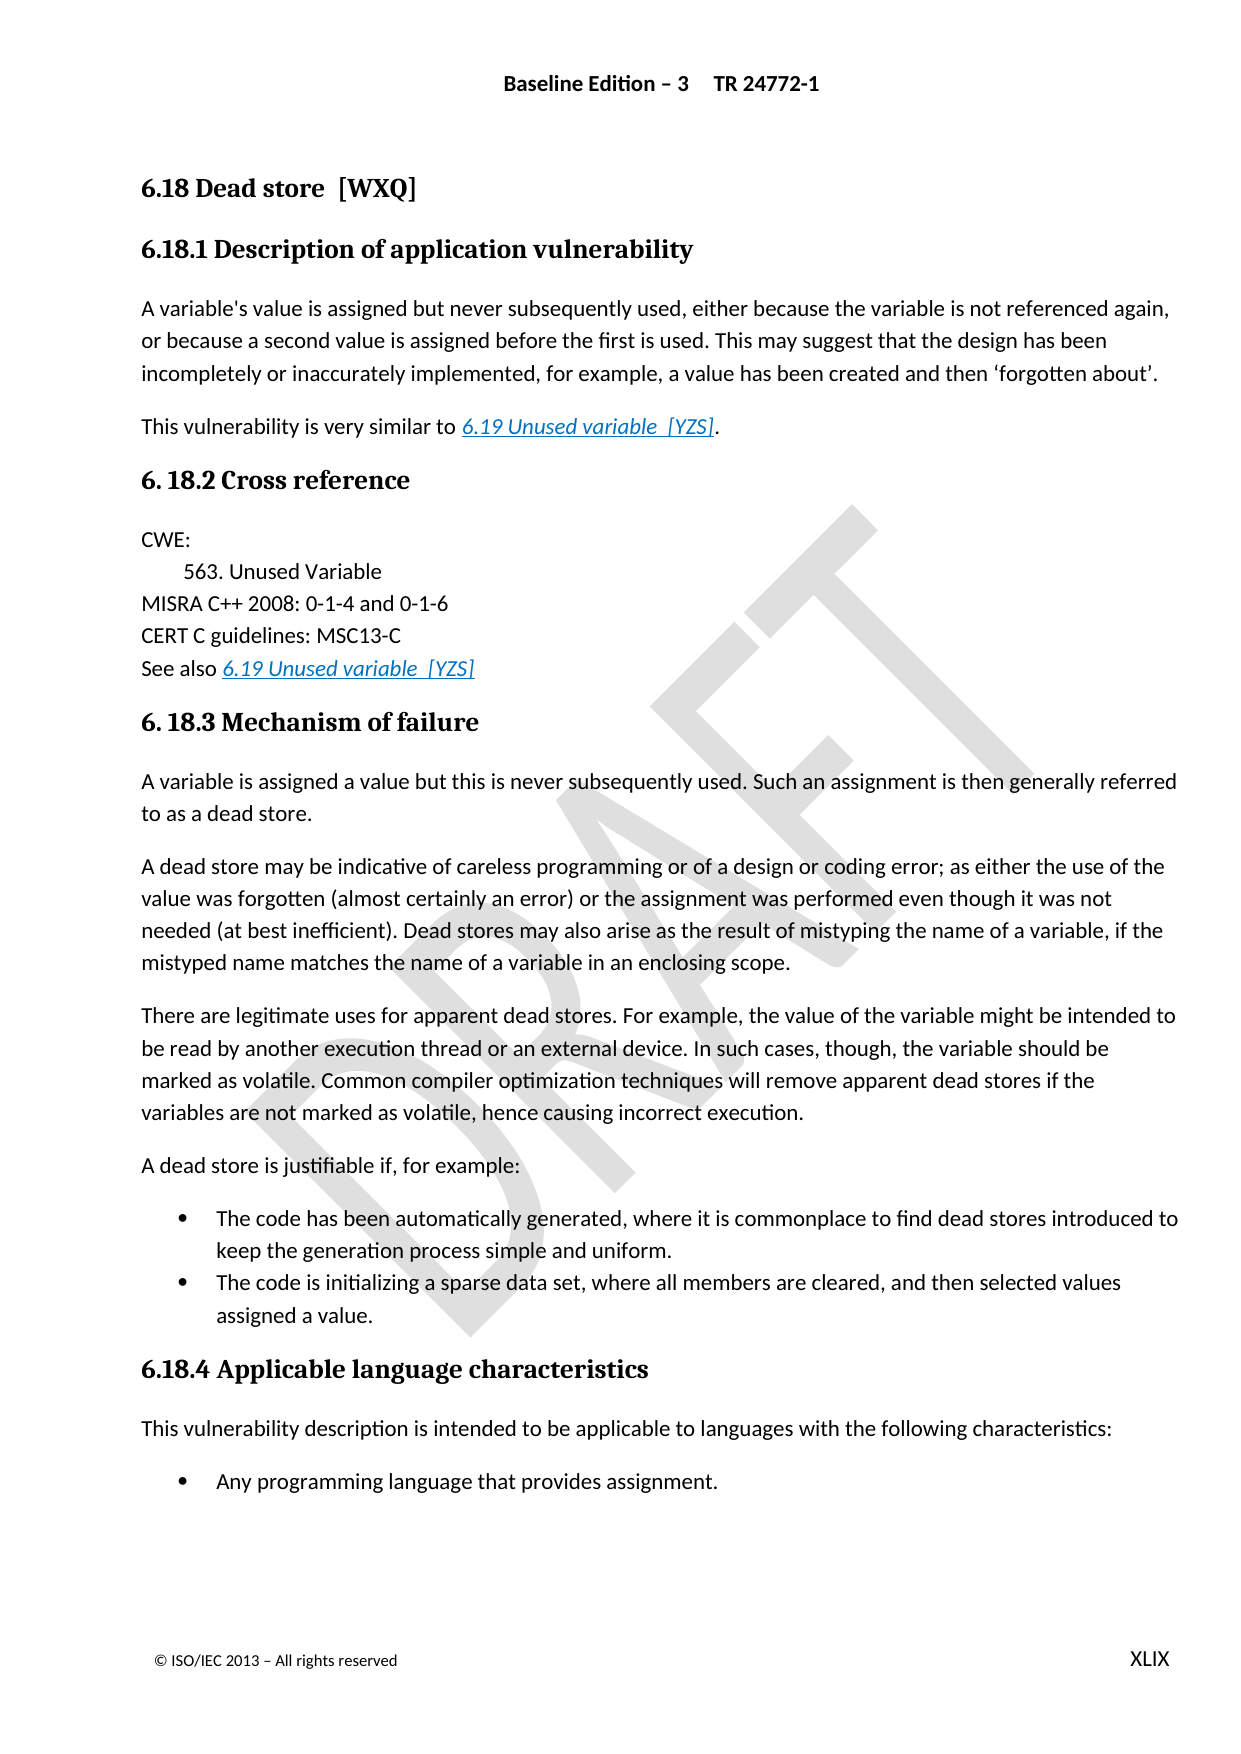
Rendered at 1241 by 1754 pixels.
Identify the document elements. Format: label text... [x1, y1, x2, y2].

list The code has been automatically generated, where it is commonplace to find dead stores introduced to keep the generation process simple and uniform. [178, 1204, 1182, 1264]
text CERT C guidelines: MSC13-C [141, 621, 1182, 649]
text A variable's value is assigned but never subsequently used, either because the variable is not referenced again, or because a second value is assigned before the first is used. This may suggest that the design has been incompletely or inaccurately implemented, for example, a value has been created and then ‘forgotten about’. [141, 294, 1182, 387]
list Any programming language that provides assignment. [178, 1467, 1182, 1495]
text MISRA C++ 2008: 0-1-4 and 0-1-6 [141, 589, 1182, 617]
subtitle 6. 18.3 Mechanism of failure [141, 707, 1182, 738]
subtitle 6.18 Dead store [WXQ] [141, 173, 1182, 205]
subtitle 6.18.1 Description of application vulnerability [141, 234, 1182, 265]
subtitle 6. 18.2 Cross reference [141, 465, 1182, 496]
text This vulnerability description is intended to be applicable to languages with the following characteristics: [141, 1414, 1182, 1442]
text A dead store is justifiable if, for example: [141, 1151, 1182, 1179]
text See also [141, 654, 1182, 682]
text CWE: [141, 525, 1182, 553]
list The code is initializing a sparse data set, where all members are cleared, and then selected values assigned a value. [178, 1268, 1182, 1329]
text There are legitimate uses for apparent dead stores. For example, the value of the variable might be intended to be read by another execution thread or an external device. In such cases, though, the variable should be marked as volatile. Common compiler optimization techniques will remove apparent dead stores if the variables are not marked as volatile, hence causing incorrect execution. [141, 1002, 1182, 1126]
text 563. Unused Variable [183, 557, 1182, 585]
subtitle 6.18.4 Applicable language characteristics [141, 1354, 1182, 1385]
text This vulnerability is very similar to . [141, 412, 1182, 440]
text A variable is assigned a value but this is never subsequently used. Such an assignment is then generally referred to as a dead store. [141, 767, 1182, 827]
text A dead store may be indicative of careless programming or of a design or coding error; as either the use of the value was forgotten (almost certainly an error) or the assignment was performed even though it was not needed (at best inefficient). Dead stores may also arise as the result of mistyping the name of a variable, if the mistyped name matches the name of a variable in an enclosing scope. [141, 852, 1182, 977]
